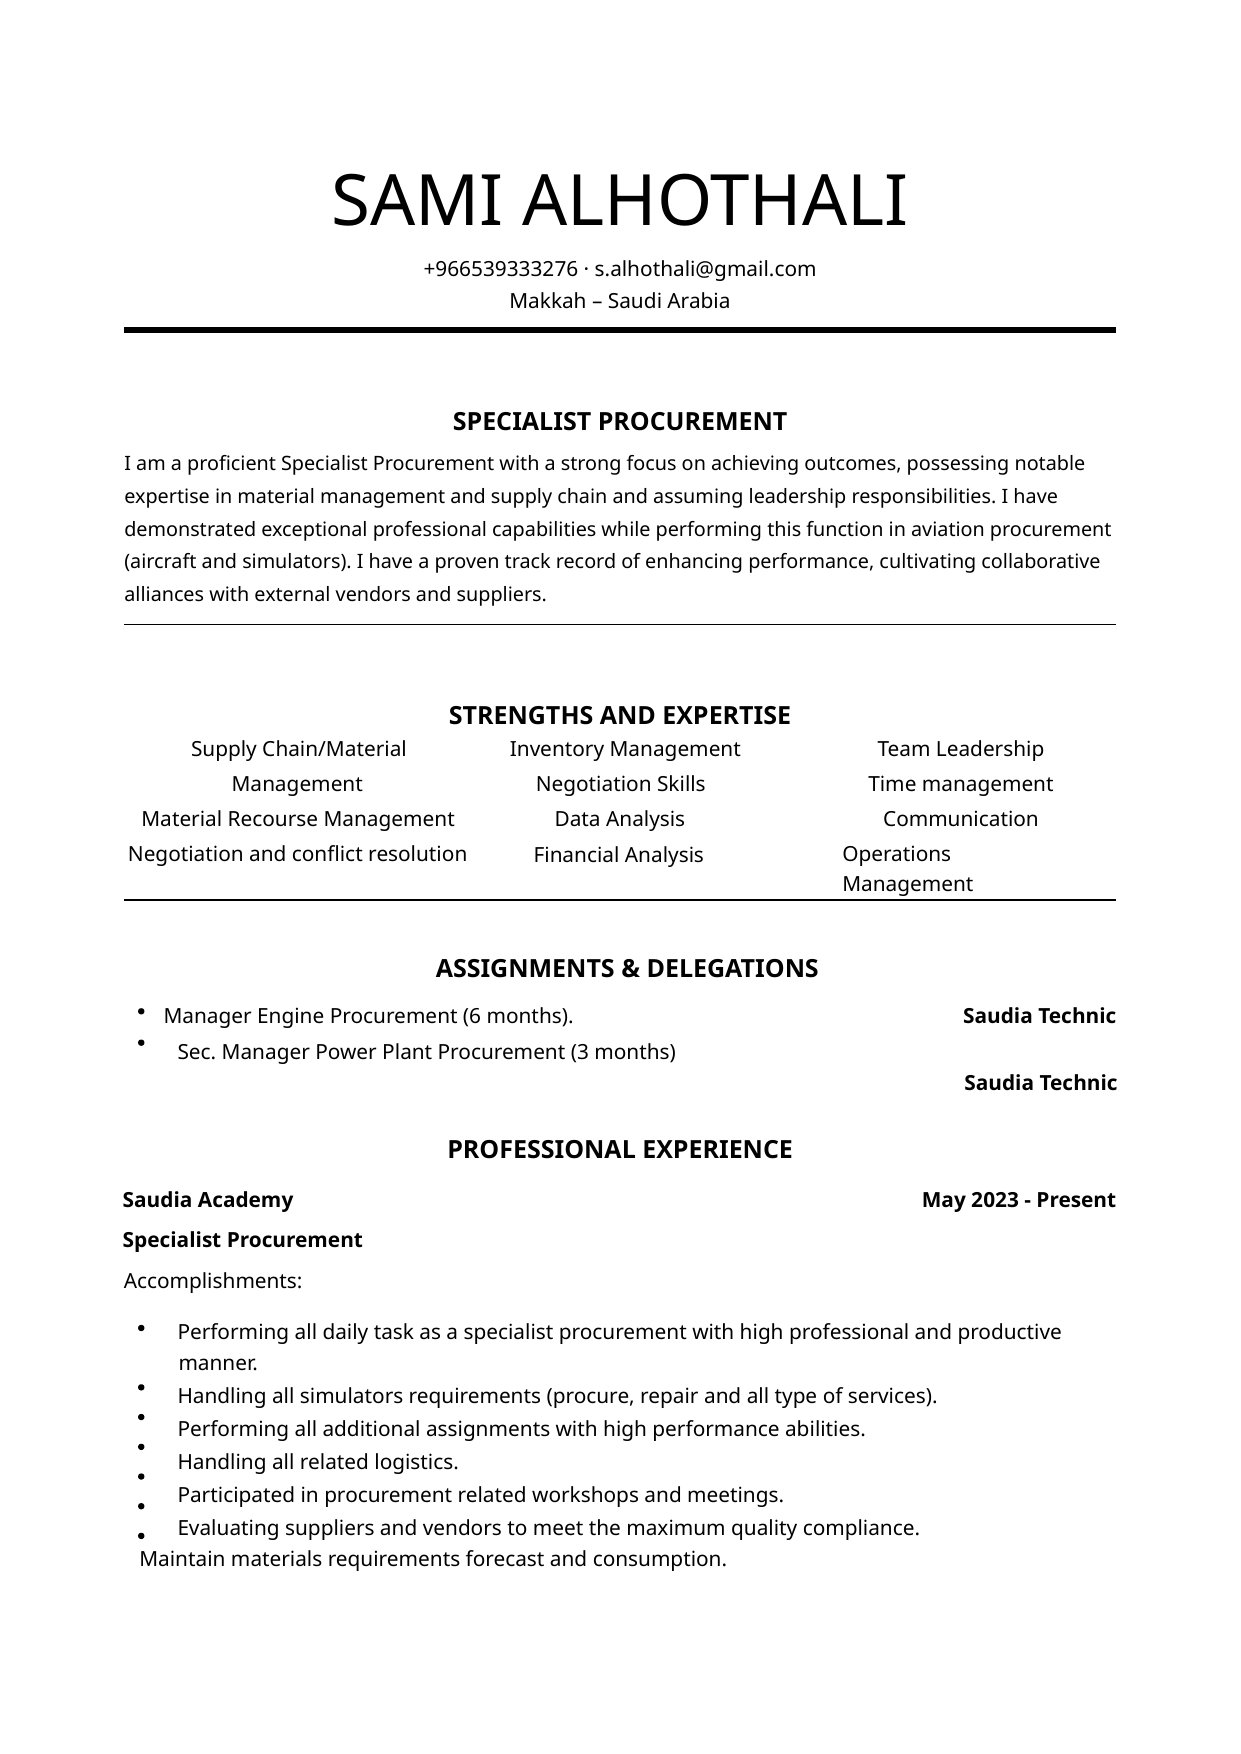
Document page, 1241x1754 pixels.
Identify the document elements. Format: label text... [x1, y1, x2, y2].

table_header Supply Chain/Material Management Material Recourse Management Negotiation and conflict resolution [128, 734, 509, 899]
table_header Team Leadership Time management Communication Operations Management [842, 734, 1079, 899]
text Participated in procurement related workshops and meetings. [138, 1480, 1116, 1509]
text I am a proficient Specialist Procurement with a strong focus on achieving outcomes, possessing notable expertise in material management and supply chain and assuming leadership responsibilities. I have demonstrated exceptional professional capabilities while performing this function in aviation procurement (aircraft and simulators). I have a proven track record of enhancing performance, cultivating collaborative alliances with external vendors and suppliers. [124, 450, 1116, 607]
text Handling all simulators requirements (procure, repair and all type of services). [138, 1381, 1116, 1409]
text Performing all additional assignments with high performance abilities. [138, 1414, 1116, 1442]
text Saudia Academy May 2023 - Present [122, 1186, 1116, 1214]
subtitle PROFESSIONAL EXPERIENCE [139, 1132, 1101, 1166]
text Specialist Procurement Accomplishments: [122, 1225, 531, 1295]
subtitle ASSIGNMENTS & DELEGATIONS [139, 951, 1116, 985]
text Handling all related logistics. [138, 1447, 1116, 1476]
text Performing all daily task as a specialist procurement with high professional and productive manner. [138, 1317, 1116, 1376]
text Sec. Manager Power Plant Procurement (3 months) [138, 1037, 1116, 1066]
text SAMI ALHOTHALI [124, 150, 1116, 246]
text Saudia Technic [138, 1068, 1117, 1097]
subtitle STRENGTHS AND EXPERTISE [139, 697, 1101, 731]
subtitle SPECIALIST PROCUREMENT [139, 403, 1101, 437]
text Manager Engine Procurement (6 months). Saudia Technic [124, 1001, 1116, 1030]
text Evaluating suppliers and vendors to meet the maximum quality compliance. Maintain materials requirements forecast and consumption. [138, 1513, 970, 1572]
text +966539333276 · s.alhothali@gmail.com Makkah – Saudi Arabia [382, 254, 858, 314]
table_header Inventory Management Negotiation Skills Data Analysis Financial Analysis [510, 734, 842, 899]
